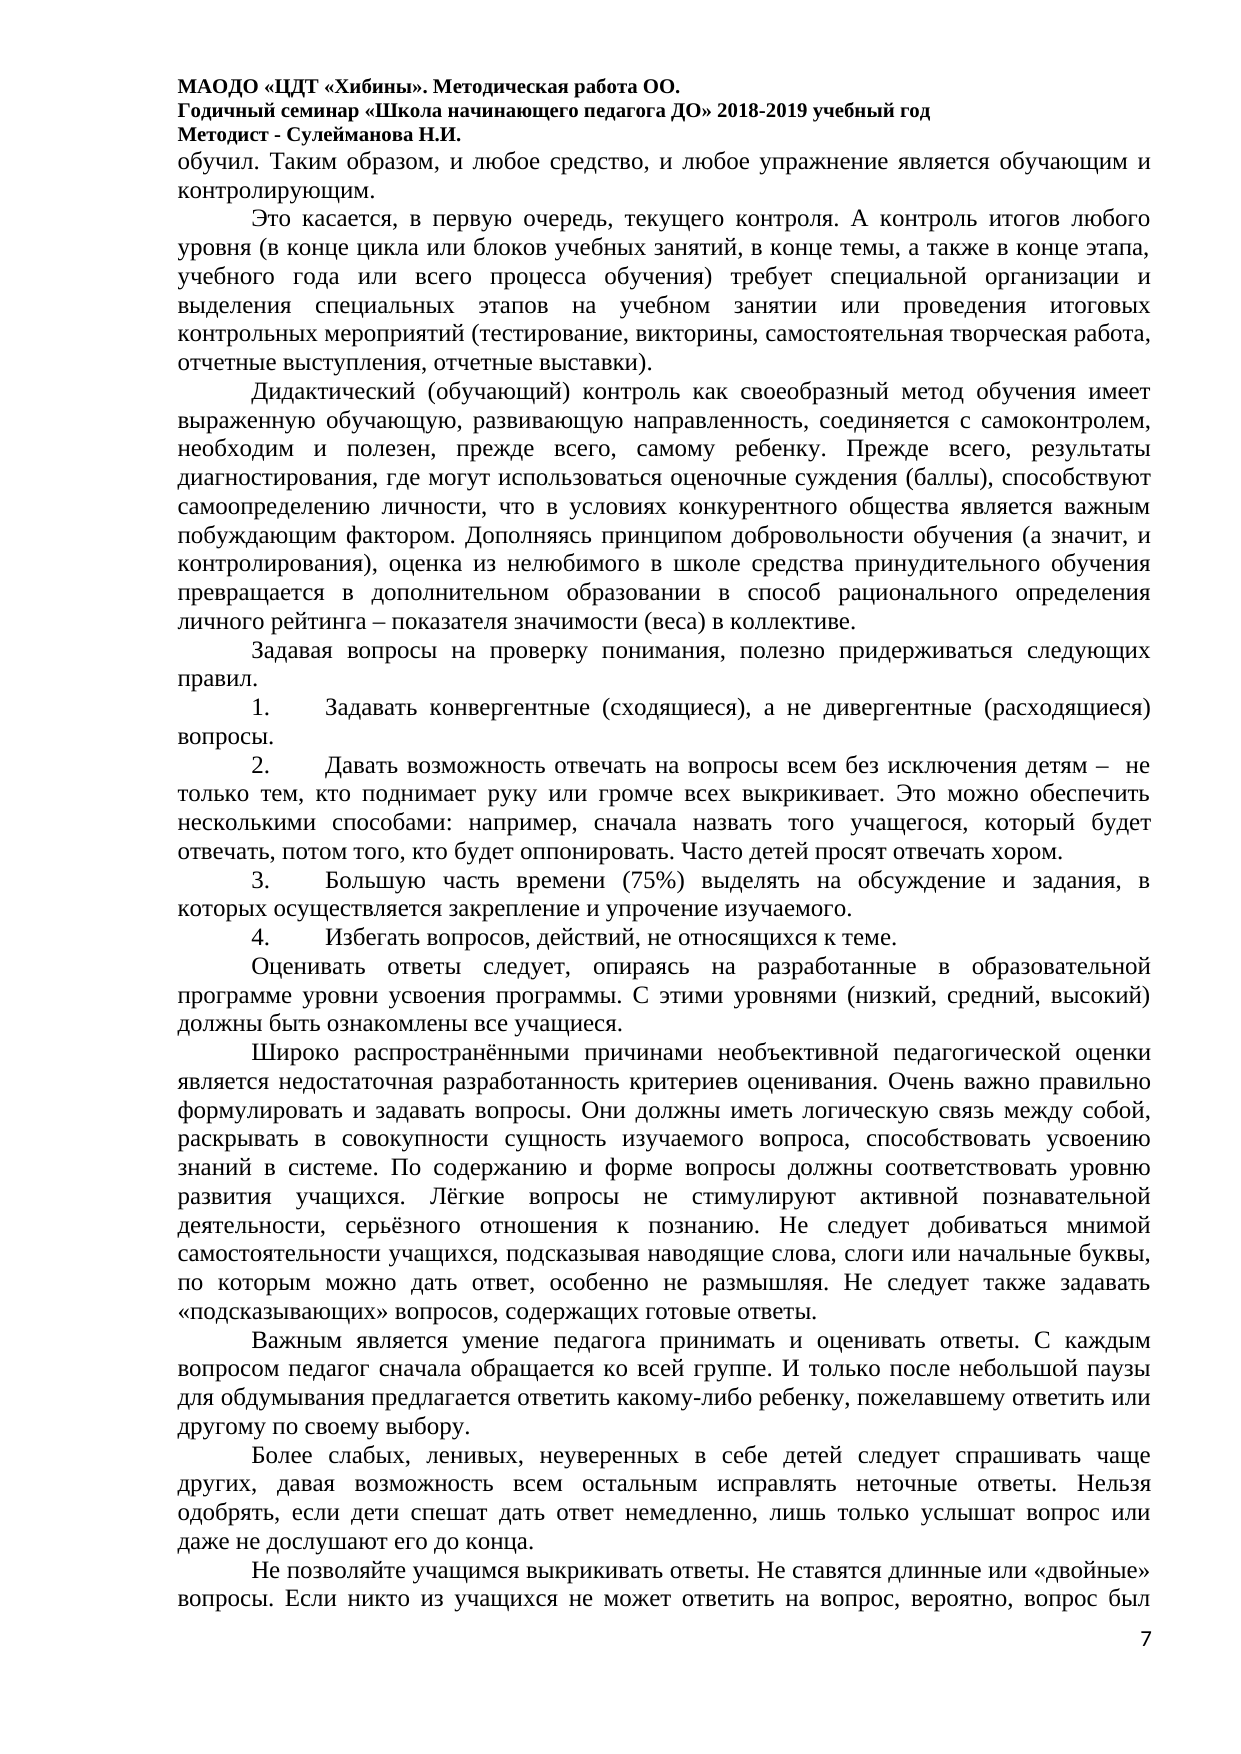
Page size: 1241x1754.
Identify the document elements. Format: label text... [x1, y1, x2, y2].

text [177, 146, 1152, 203]
text Широко распространёнными причинами необъективной педагогической оценки является недостаточная разработанность критериев оценивания. Очень важно правильно формулировать и задавать вопросы. Они должны иметь логическую связь между собой, раскрывать в совокупности сущность изучаемого вопроса, способствовать усвоению знаний в системе. По содержанию и форме вопросы должны соответствовать уровню развития учащихся. Лёгкие вопросы не стимулируют активной познавательной деятельности, серьёзного отношения к познанию. Не следует добиваться мнимой самостоятельности учащихся, подсказывая наводящие слова, слоги или начальные буквы, по которым можно дать ответ, особенно не размышляя. Не следует также задавать «подсказывающих» вопросов, содержащих готовые ответы. [177, 1037, 1152, 1325]
text Более слабых, ленивых, неуверенных в себе детей следует спрашивать чаще других, давая возможность всем остальным исправлять неточные ответы. Нельзя одобрять, если дети спешат дать ответ немедленно, лишь только услышат вопрос или даже не дослушают его до конца. [177, 1440, 1152, 1555]
text 1. Задавать конвергентные (сходящиеся), а не дивергентные (расходящиеся) вопросы. [177, 692, 1152, 750]
text Важным является умение педагога принимать и оценивать ответы. С каждым вопросом педагог сначала обращается ко всей группе. И только после небольшой паузы для обдумывания предлагается ответить какому-либо ребенку, пожелавшему ответить или другому по своему выбору. [177, 1325, 1152, 1440]
text Дидактический (обучающий) контроль как своеобразный метод обучения имеет выраженную обучающую, развивающую направленность, соединяется с самоконтролем, необходим и полезен, прежде всего, самому ребенку. Прежде всего, результаты диагностирования, где могут использоваться оценочные суждения (баллы), способствуют самоопределению личности, что в условиях конкурентного общества является важным побуждающим фактором. Дополняясь принципом добровольности обучения (а значит, и контролирования), оценка из нелюбимого в школе средства принудительного обучения превращается в дополнительном образовании в способ рационального определения личного рейтинга – показателя значимости (веса) в коллективе. [177, 376, 1152, 635]
text Это касается, в первую очередь, текущего контроля. А контроль итогов любого уровня (в конце цикла или блоков учебных занятий, в конце темы, а также в конце этапа, учебного года или всего процесса обучения) требует специальной организации и выделения специальных этапов на учебном занятии или проведения итоговых контрольных мероприятий (тестирование, викторины, самостоятельная творческая работа, отчетные выступления, отчетные выставки). [177, 203, 1152, 376]
text Оценивать ответы следует, опираясь на разработанные в образовательной программе уровни усвоения программы. С этими уровнями (низкий, средний, высокий) должны быть ознакомлены все учащиеся. [177, 951, 1152, 1037]
text 2. Давать возможность отвечать на вопросы всем без исключения детям – не только тем, кто поднимает руку или громче всех выкрикивает. Это можно обеспечить несколькими способами: например, сначала назвать того учащегося, который будет отвечать, потом того, кто будет оппонировать. Часто детей просят отвечать хором. [177, 750, 1152, 865]
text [177, 1555, 1152, 1612]
text Задавая вопросы на проверку понимания, полезно придерживаться следующих правил. [177, 635, 1152, 692]
text 3. Большую часть времени (75%) выделять на обсуждение и задания, в которых осуществляется закрепление и упрочение изучаемого. [177, 865, 1152, 922]
text 4. Избегать вопросов, действий, не относящихся к теме. [177, 922, 1152, 951]
